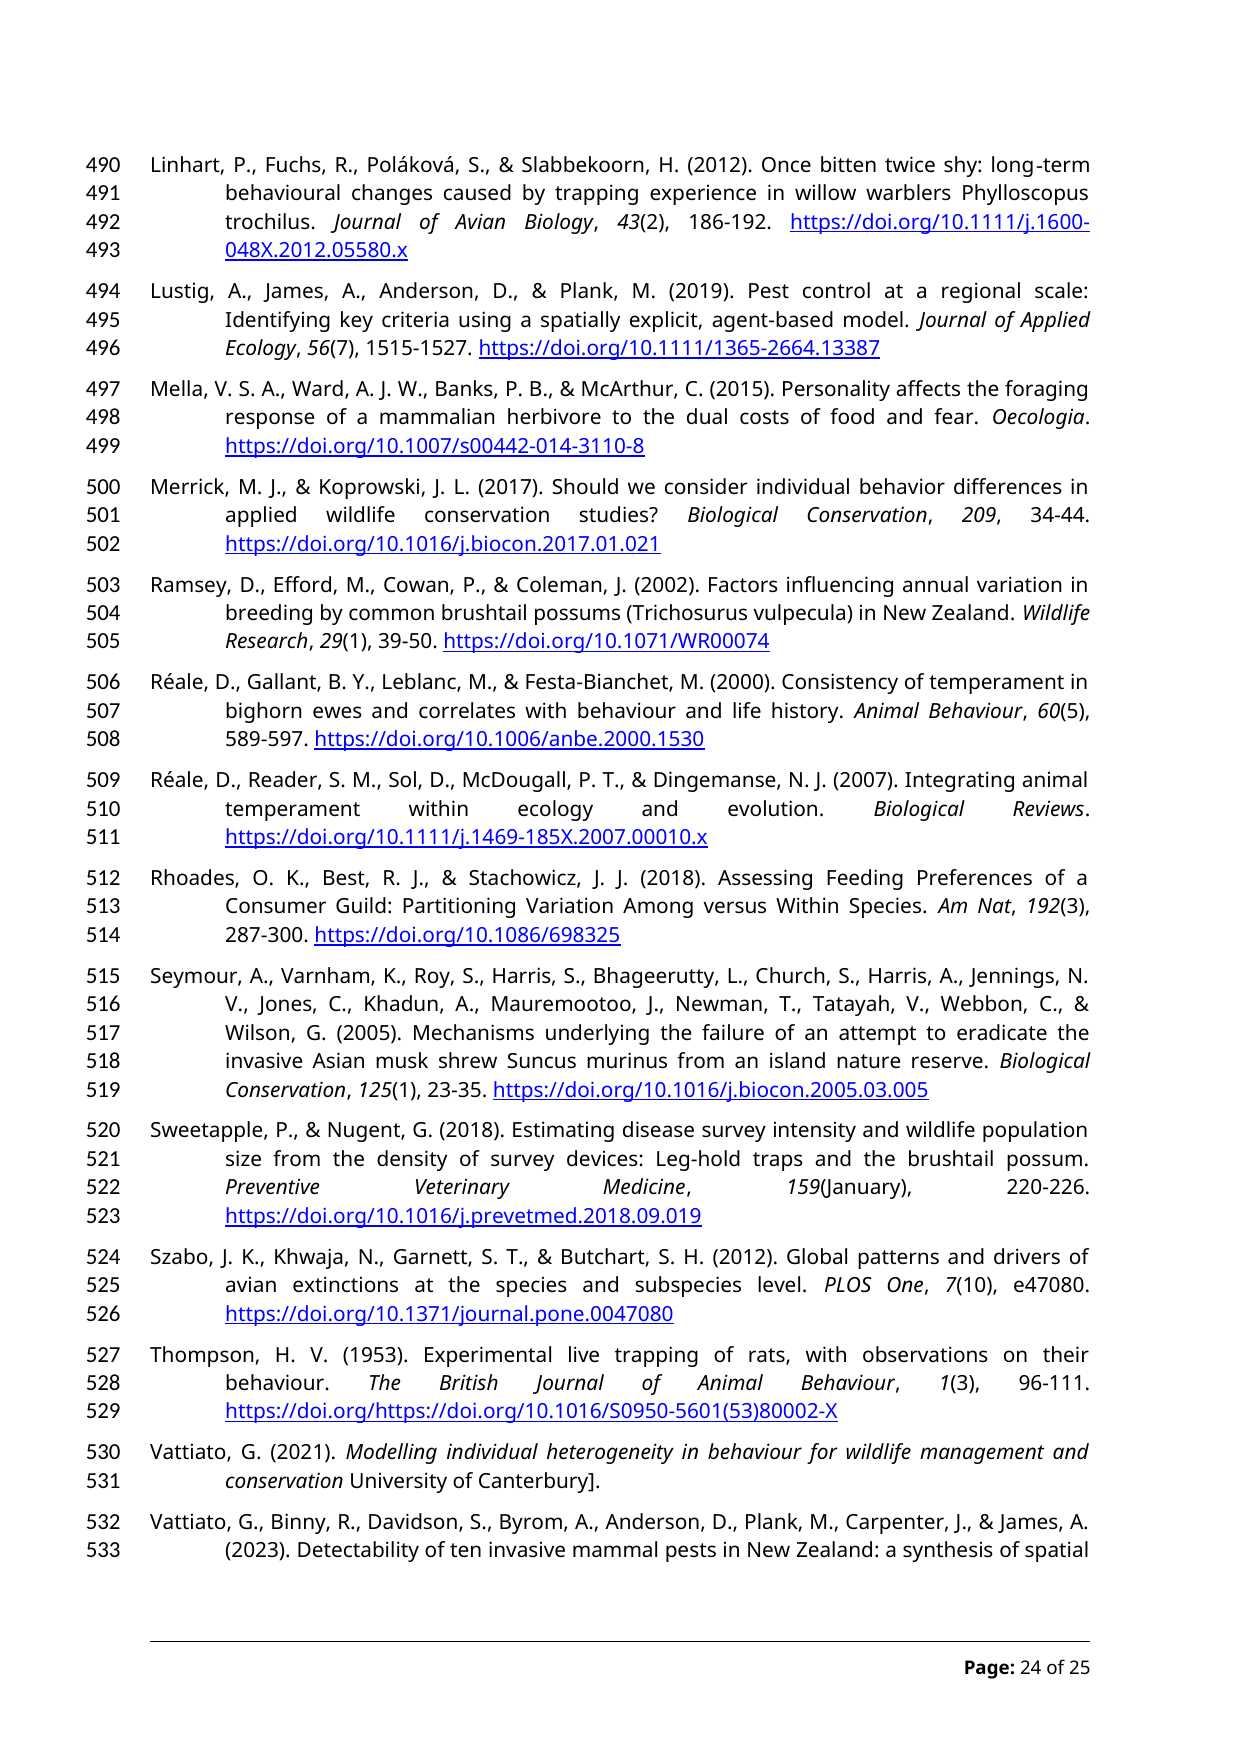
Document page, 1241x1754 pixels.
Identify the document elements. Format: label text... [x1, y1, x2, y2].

text Ramsey, D., Efford, M., Cowan, P., & Coleman, J. (2002). Factors influencing annual variation in breeding by common brushtail possums (Trichosurus vulpecula) in New Zealand. Wildlife Research, 29(1), 39-50. https://doi.org/10.1071/WR00074 [150, 570, 1090, 655]
text Seymour, A., Varnham, K., Roy, S., Harris, S., Bhageerutty, L., Church, S., Harris, A., Jennings, N. V., Jones, C., Khadun, A., Mauremootoo, J., Newman, T., Tatayah, V., Webbon, C., & Wilson, G. (2005). Mechanisms underlying the failure of an attempt to eradicate the invasive Asian musk shrew Suncus murinus from an island nature reserve. Biological Conservation, 125(1), 23-35. https://doi.org/10.1016/j.biocon.2005.03.005 [150, 961, 1090, 1103]
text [150, 1507, 1090, 1564]
text Sweetapple, P., & Nugent, G. (2018). Estimating disease survey intensity and wildlife population size from the density of survey devices: Leg-hold traps and the brushtail possum. Preventive Veterinary Medicine, 159(January), 220-226. https://doi.org/10.1016/j.prevetmed.2018.09.019 [150, 1116, 1090, 1229]
text Rhoades, O. K., Best, R. J., & Stachowicz, J. J. (2018). Assessing Feeding Preferences of a Consumer Guild: Partitioning Variation Among versus Within Species. Am Nat, 192(3), 287-300. https://doi.org/10.1086/698325 [150, 863, 1090, 948]
text Vattiato, G. (2021). Modelling individual heterogeneity in behaviour for wildlife management and conservation University of Canterbury]. [150, 1437, 1090, 1494]
text Szabo, J. K., Khwaja, N., Garnett, S. T., & Butchart, S. H. (2012). Global patterns and drivers of avian extinctions at the species and subspecies level. PLOS One, 7(10), e47080. https://doi.org/10.1371/journal.pone.0047080 [150, 1242, 1090, 1327]
text Thompson, H. V. (1953). Experimental live trapping of rats, with observations on their behaviour. The British Journal of Animal Behaviour, 1(3), 96-111. https://doi.org/https://doi.org/10.1016/S0950-5601(53)80002-X [150, 1340, 1090, 1425]
text Mella, V. S. A., Ward, A. J. W., Banks, P. B., & McArthur, C. (2015). Personality affects the foraging response of a mammalian herbivore to the dual costs of food and fear. Oecologia. https://doi.org/10.1007/s00442-014-3110-8 [150, 374, 1090, 459]
text Merrick, M. J., & Koprowski, J. L. (2017). Should we consider individual behavior differences in applied wildlife conservation studies? Biological Conservation, 209, 34-44. https://doi.org/10.1016/j.biocon.2017.01.021 [150, 472, 1090, 557]
text Réale, D., Gallant, B. Y., Leblanc, M., & Festa-Bianchet, M. (2000). Consistency of temperament in bighorn ewes and correlates with behaviour and life history. Animal Behaviour, 60(5), 589-597. https://doi.org/10.1006/anbe.2000.1530 [150, 667, 1090, 753]
text Réale, D., Reader, S. M., Sol, D., McDougall, P. T., & Dingemanse, N. J. (2007). Integrating animal temperament within ecology and evolution. Biological Reviews. https://doi.org/10.1111/j.1469-185X.2007.00010.x [150, 765, 1090, 851]
text Linhart, P., Fuchs, R., Poláková, S., & Slabbekoorn, H. (2012). Once bitten twice shy: long‐term behavioural changes caused by trapping experience in willow warblers Phylloscopus trochilus. Journal of Avian Biology, 43(2), 186-192. https://doi.org/10.1111/j.1600-048X.2012.05580.x [150, 150, 1090, 264]
text Lustig, A., James, A., Anderson, D., & Plank, M. (2019). Pest control at a regional scale: Identifying key criteria using a spatially explicit, agent-based model. Journal of Applied Ecology, 56(7), 1515-1527. https://doi.org/10.1111/1365-2664.13387 [150, 276, 1090, 362]
